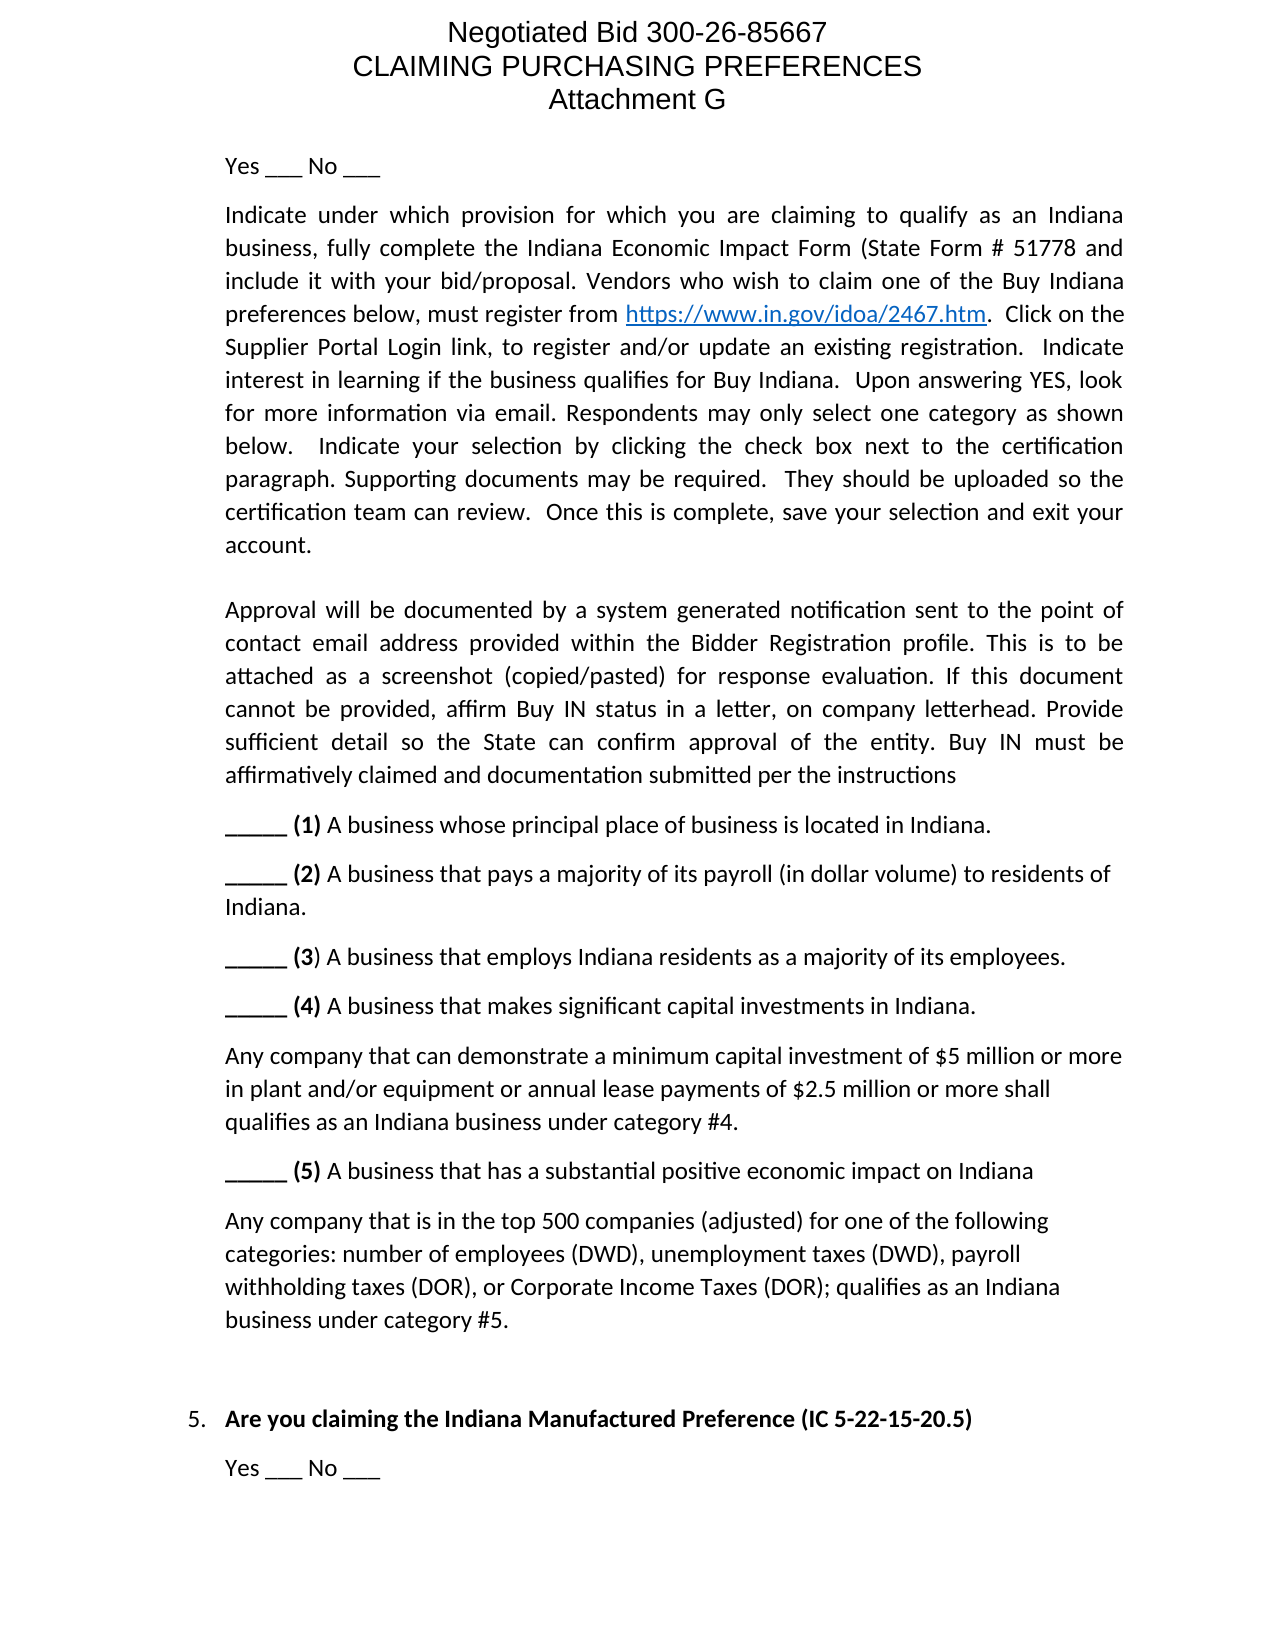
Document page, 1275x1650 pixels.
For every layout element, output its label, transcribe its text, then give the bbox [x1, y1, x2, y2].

list Indicate under which provision for which you are claiming to qualify as an Indiana business, fully complete the Indiana Economic Impact Form (State Form # 51778 and include it with your bid/proposal. Vendors who wish to claim one of the Buy Indiana preferences below, must register from https://www.in.gov/idoa/2467.htm. Click on the Supplier Portal Login link, to register and/or update an existing registration. Indicate interest in learning if the business qualifies for Buy Indiana. Upon answering YES, look for more information via email. Respondents may only select one category as shown below. Indicate your selection by clicking the check box next to the certification paragraph. Supporting documents may be required. They should be uploaded so the certification team can review. Once this is complete, save your selection and exit your account. [225, 199, 1125, 559]
list Approval will be documented by a system generated notification sent to the point of contact email address provided within the Bidder Registration profile. This is to be attached as a screenshot (copied/pasted) for response evaluation. If this document cannot be provided, affirm Buy IN status in a letter, on company letterhead. Provide sufficient detail so the State can confirm approval of the entity. Buy IN must be affirmatively claimed and documentation submitted per the instructions [225, 594, 1125, 790]
list Are you claiming the Indiana Manufactured Preference (IC 5-22-15-20.5) [187, 1403, 1125, 1433]
text _____ (2) A business that pays a majority of its payroll (in dollar volume) to residents of Indiana. [225, 858, 1125, 922]
text Any company that is in the top 500 companies (adjusted) for one of the following categories: number of employees (DWD), unemployment taxes (DWD), payroll withholding taxes (DOR), or Corporate Income Taxes (DOR); qualifies as an Indiana business under category #5. [225, 1205, 1125, 1334]
text _____ (1) A business whose principal place of business is located in Indiana. [150, 809, 1125, 839]
text _____ (3) A business that employs Indiana residents as a majority of its employees. [150, 941, 1125, 971]
text Yes ___ No ___ [225, 1452, 1125, 1483]
text Any company that can demonstrate a minimum capital investment of $5 million or more in plant and/or equipment or annual lease payments of $2.5 million or more shall qualifies as an Indiana business under category #4. [225, 1040, 1125, 1136]
text _____ (5) A business that has a substantial positive economic impact on Indiana [150, 1155, 1125, 1186]
text _____ (4) A business that makes significant capital investments in Indiana. [150, 990, 1125, 1021]
text Yes ___ No ___ [225, 150, 1125, 181]
